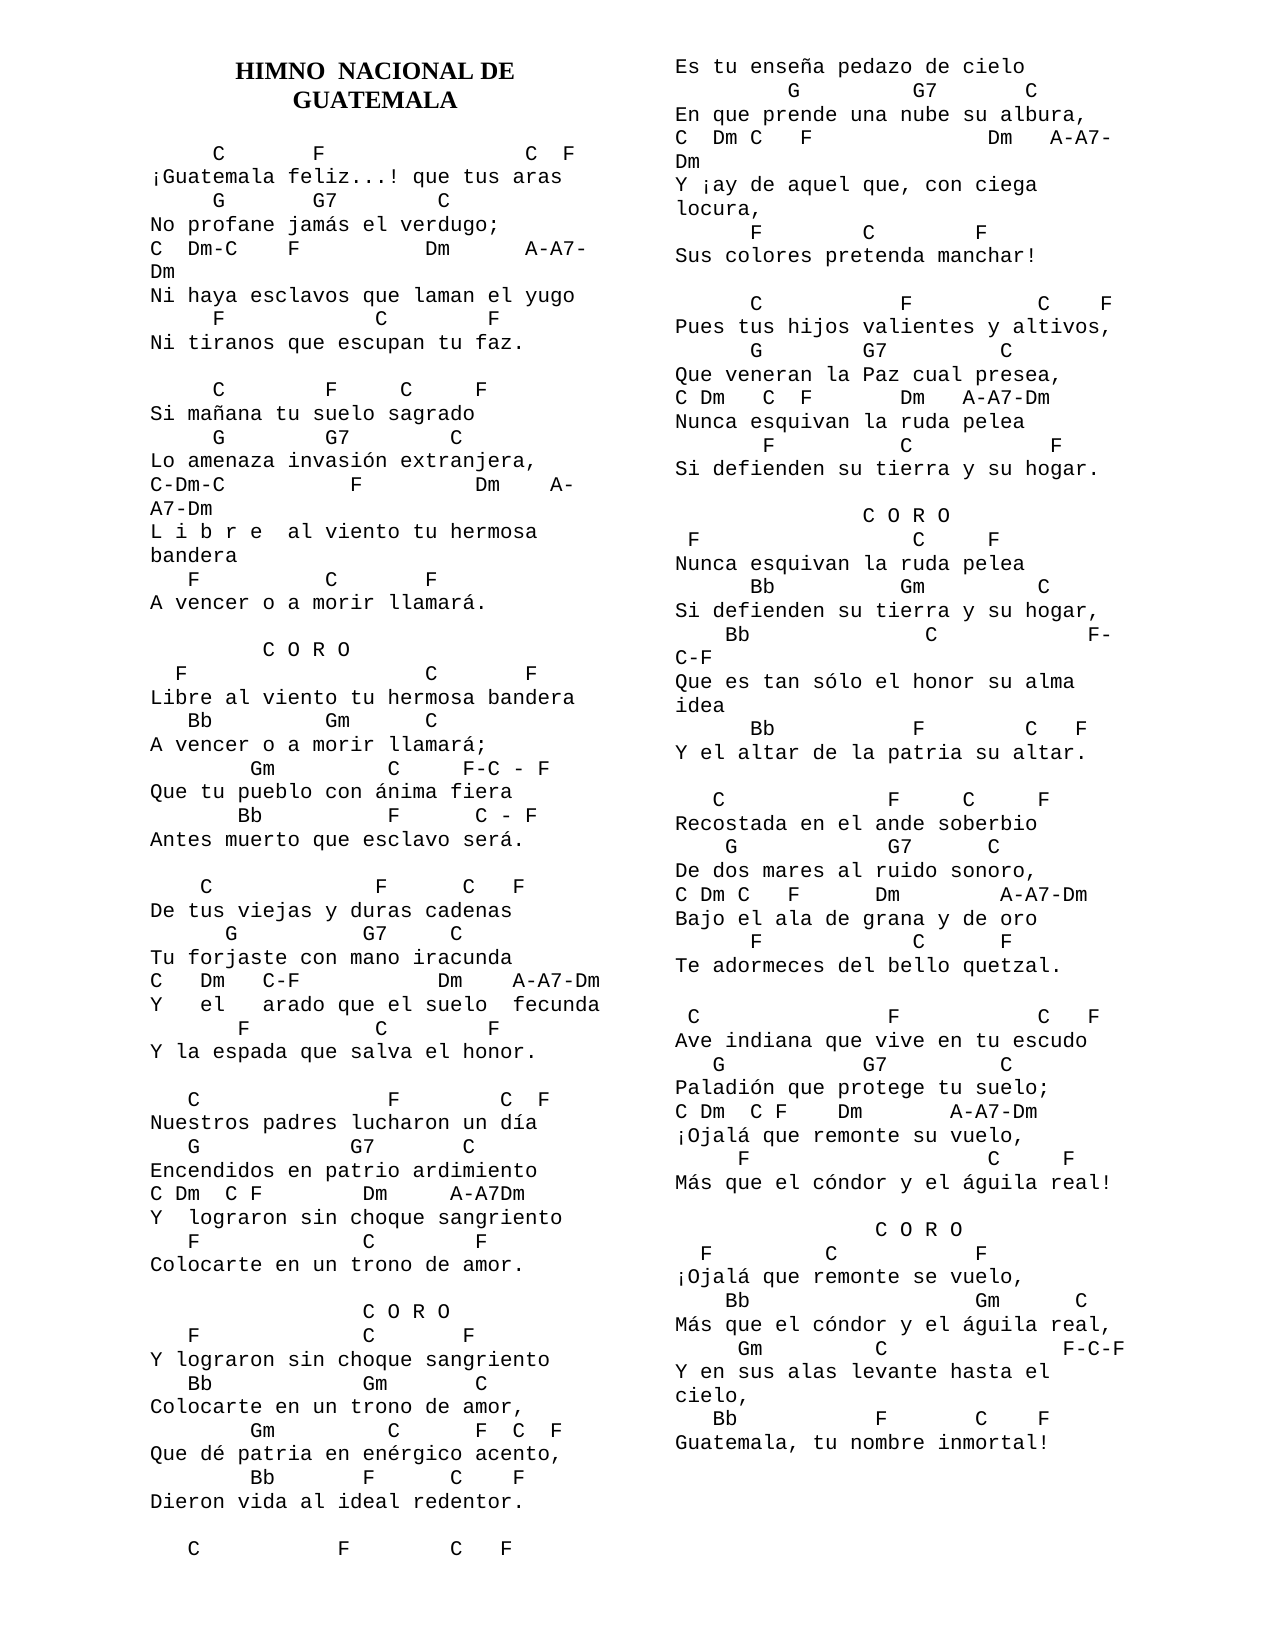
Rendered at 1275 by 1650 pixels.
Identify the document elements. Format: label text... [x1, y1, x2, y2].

text A vencer o a morir llamará; [150, 734, 600, 758]
text Y lograron sin choque sangriento [150, 1207, 600, 1231]
text Y en sus alas levante hasta el cielo, [675, 1361, 1125, 1408]
text Dieron vida al ideal redentor. [150, 1491, 600, 1514]
text ¡Ojalá que remonte su vuelo, [675, 1125, 1125, 1148]
text C Dm C F Dm A-A7Dm [150, 1183, 600, 1207]
text A vencer o a morir llamará. [150, 592, 600, 616]
text G G7 C [150, 923, 600, 947]
text Si mañana tu suelo sagrado [150, 403, 600, 427]
text Lo amenaza invasión extranjera, [150, 450, 600, 474]
text Que veneran la Paz cual presea, [675, 364, 1125, 387]
text Antes muerto que esclavo será. [150, 829, 600, 852]
text F C F [150, 568, 600, 592]
text Colocarte en un trono de amor, [150, 1396, 600, 1420]
text Bb F C F [675, 1408, 1125, 1432]
text C F C F [150, 1089, 600, 1112]
text Nuestros padres lucharon un día [150, 1112, 600, 1136]
text HIMNO NACIONAL DE GUATEMALA [150, 56, 600, 114]
text Bb C F-C-F [675, 624, 1125, 671]
text G G7 C [675, 340, 1125, 364]
text ¡Ojalá que remonte se vuelo, [675, 1267, 1125, 1290]
text G G7 C [150, 190, 600, 214]
text Ave indiana que vive en tu escudo [675, 1030, 1125, 1054]
text ¡Guatemala feliz...! que tus aras [150, 167, 600, 190]
text Recostada en el ande soberbio [675, 813, 1125, 837]
text Ni haya esclavos que laman el yugo [150, 285, 600, 308]
text F C F [150, 1325, 600, 1349]
text C O R O [150, 1302, 600, 1325]
text Libre al viento tu hermosa bandera [150, 687, 600, 710]
text No profane jamás el verdugo; [150, 214, 600, 237]
text Que tu pueblo con ánima fiera [150, 781, 600, 805]
text C O R O [675, 1219, 1125, 1243]
text Bb F C F [150, 1467, 600, 1491]
text G G7 C [675, 80, 1125, 103]
text C F C F [150, 143, 600, 167]
text G G7 C [150, 427, 600, 450]
text Que dé patria en enérgico acento, [150, 1443, 600, 1467]
text F C F [150, 1231, 600, 1254]
text Y ¡ay de aquel que, con ciega locura, [675, 174, 1125, 222]
text F C F [675, 434, 1125, 458]
text Más que el cóndor y el águila real, [675, 1314, 1125, 1337]
text F C F [675, 529, 1125, 553]
text Y lograron sin choque sangriento [150, 1349, 600, 1372]
text C Dm C F Dm A-A7-Dm [675, 387, 1125, 411]
text Y el altar de la patria su altar. [675, 742, 1125, 766]
text C Dm C-F Dm A-A7-Dm [150, 971, 600, 994]
text F C F [150, 308, 600, 332]
text F C F [150, 1018, 600, 1041]
text F C F [675, 222, 1125, 245]
text Es tu enseña pedazo de cielo [675, 56, 1125, 80]
text G G7 C [150, 1136, 600, 1160]
text Colocarte en un trono de amor. [150, 1254, 600, 1278]
text G G7 C [675, 837, 1125, 860]
text C O R O [675, 506, 1125, 529]
text Tu forjaste con mano iracunda [150, 947, 600, 971]
text C F C F [675, 1006, 1125, 1030]
text Gm C F-C - F [150, 758, 600, 781]
text Paladión que protege tu suelo; [675, 1077, 1125, 1101]
text Bb Gm C [150, 1372, 600, 1396]
text Nunca esquivan la ruda pelea [675, 411, 1125, 434]
text Y la espada que salva el honor. [150, 1041, 600, 1065]
text Bb Gm C [150, 710, 600, 734]
text Encendidos en patrio ardimiento [150, 1160, 600, 1183]
text C Dm-C F Dm A-A7-Dm [150, 237, 600, 285]
text Bb Gm C [675, 1290, 1125, 1314]
text Bb Gm C [675, 576, 1125, 600]
text C Dm C F Dm A-A7-Dm [675, 127, 1125, 174]
text Bb F C F [675, 718, 1125, 742]
text Si defienden su tierra y su hogar, [675, 600, 1125, 624]
text Que es tan sólo el honor su alma idea [675, 671, 1125, 718]
text F C F [150, 663, 600, 687]
text Guatemala, tu nombre inmortal! [675, 1432, 1125, 1456]
text De tus viejas y duras cadenas [150, 899, 600, 923]
text Te adormeces del bello quetzal. [675, 955, 1125, 978]
text C F C F [150, 379, 600, 403]
text F C F [675, 1243, 1125, 1267]
text C-Dm-C F Dm A-A7-Dm [150, 474, 600, 521]
text De dos mares al ruido sonoro, [675, 860, 1125, 884]
text L i b r e al viento tu hermosa bandera [150, 521, 600, 568]
text Nunca esquivan la ruda pelea [675, 553, 1125, 576]
text C F C F [150, 1538, 600, 1562]
text Bb F C - F [150, 805, 600, 829]
text En que prende una nube su albura, [675, 103, 1125, 127]
text C F C F [675, 789, 1125, 813]
text C F C F [675, 293, 1125, 316]
text Bajo el ala de grana y de oro [675, 907, 1125, 931]
text Ni tiranos que escupan tu faz. [150, 332, 600, 356]
text Gm C F-C-F [675, 1337, 1125, 1361]
text Más que el cóndor y el águila real! [675, 1172, 1125, 1196]
text Pues tus hijos valientes y altivos, [675, 316, 1125, 340]
text C Dm C F Dm A-A7-Dm [675, 1101, 1125, 1125]
text F C F [675, 1148, 1125, 1172]
text Gm C F C F [150, 1420, 600, 1443]
text Si defienden su tierra y su hogar. [675, 458, 1125, 482]
text F C F [675, 931, 1125, 955]
text C O R O [150, 639, 600, 663]
text G G7 C [675, 1054, 1125, 1077]
text C F C F [150, 876, 600, 899]
text Y el arado que el suelo fecunda [150, 994, 600, 1018]
text C Dm C F Dm A-A7-Dm [675, 884, 1125, 907]
text Sus colores pretenda manchar! [675, 245, 1125, 269]
